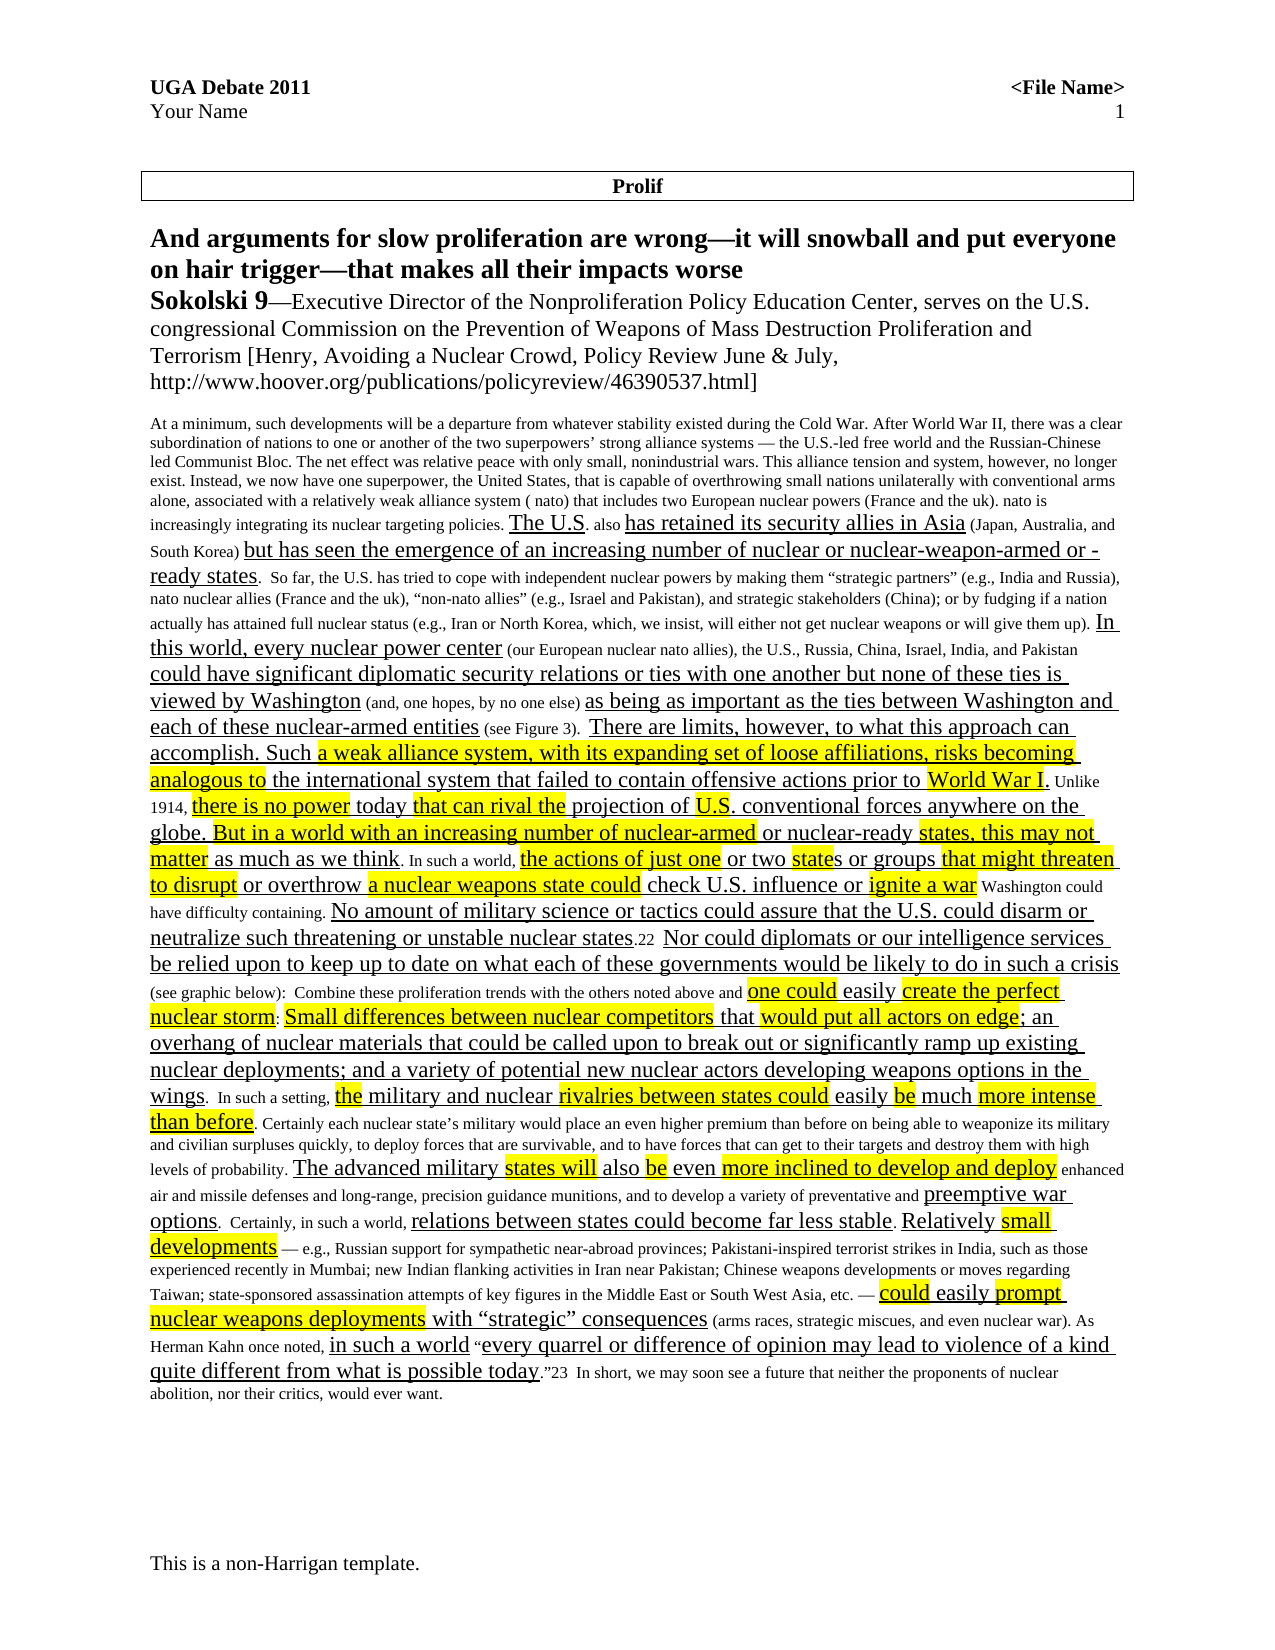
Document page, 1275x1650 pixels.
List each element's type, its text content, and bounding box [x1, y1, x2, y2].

subtitle Prolif [142, 172, 1133, 200]
text At a minimum, such developments will be a departure from whatever stability existed during the Cold War. After World War II, there was a clear subordination of nations to one or another of the two superpowers’ strong alliance systems — the U.S.-led free world and the Russian-Chinese led Communist Bloc. The net effect was relative peace with only small, nonindustrial wars. This alliance tension and system, however, no longer exist. Instead, we now have one superpower, the United States, that is capable of overthrowing small nations unilaterally with conventional arms alone, associated with a relatively weak alliance system ( nato) that includes two European nuclear powers (France and the uk). nato is increasingly integrating its nuclear targeting policies. The U.S. also has retained its security allies in Asia (Japan, Australia, and South Korea) but has seen the emergence of an increasing number of nuclear or nuclear-weapon-armed or -ready states. So far, the U.S. has tried to cope with independent nuclear powers by making them “strategic partners” (e.g., India and Russia), nato nuclear allies (France and the uk), “non-nato allies” (e.g., Israel and Pakistan), and strategic stakeholders (China); or by fudging if a nation actually has attained full nuclear status (e.g., Iran or North Korea, which, we insist, will either not get nuclear weapons or will give them up). In this world, every nuclear power center (our European nuclear nato allies), the U.S., Russia, China, Israel, India, and Pakistan could have significant diplomatic security relations or ties with one another but none of these ties is viewed by Washington (and, one hopes, by no one else) as being as important as the ties between Washington and each of these nuclear-armed entities (see Figure 3). There are limits, however, to what this approach can accomplish. Such a weak alliance system, with its expanding set of loose affiliations, risks becoming analogous to the international system that failed to contain offensive actions prior to World War I. Unlike 1914, there is no power today that can rival the projection of U.S. conventional forces anywhere on the globe. But in a world with an increasing number of nuclear-armed or nuclear-ready states, this may not matter as much as we think. In such a world, the actions of just one or two states or groups that might threaten to disrupt or overthrow a nuclear weapons state could check U.S. influence or ignite a war Washington could have difficulty containing. No amount of military science or tactics could assure that the U.S. could disarm or neutralize such threatening or unstable nuclear states.22 Nor could diplomats or our intelligence services be relied upon to keep up to date on what each of these governments would be likely to do in such a crisis (see graphic below): Combine these proliferation trends with the others noted above and one could easily create the perfect nuclear storm: Small differences between nuclear competitors that would put all actors on edge; an overhang of nuclear materials that could be called upon to break out or significantly ramp up existing nuclear deployments; and a variety of potential new nuclear actors developing weapons options in the wings. In such a setting, the military and nuclear rivalries between states could easily be much more intense than before. Certainly each nuclear state’s military would place an even higher premium than before on being able to weaponize its military and civilian surpluses quickly, to deploy forces that are survivable, and to have forces that can get to their targets and destroy them with high levels of probability. The advanced military states will also be even more inclined to develop and deploy enhanced air and missile defenses and long-range, precision guidance munitions, and to develop a variety of preventative and preemptive war options. Certainly, in such a world, relations between states could become far less stable. Relatively small developments — e.g., Russian support for sympathetic near-abroad provinces; Pakistani-inspired terrorist strikes in India, such as those experienced recently in Mumbai; new Indian flanking activities in Iran near Pakistan; Chinese weapons developments or moves regarding Taiwan; state-sponsored assassination attempts of key figures in the Middle East or South West Asia, etc. — could easily prompt nuclear weapons deployments with “strategic” consequences (arms races, strategic miscues, and even nuclear war). As Herman Kahn once noted, in such a world “every quarrel or difference of opinion may lead to violence of a kind quite different from what is possible today.”23 In short, we may soon see a future that neither the proponents of nuclear abolition, nor their critics, would ever want. [150, 414, 1125, 1403]
text Sokolski 9—Executive Director of the Nonproliferation Policy Education Center, serves on the U.S. congressional Commission on the Prevention of Weapons of Mass Destruction Proliferation and Terrorism [Henry, Avoiding a Nuclear Crowd, Policy Review June & July, http://www.hoover.org/publications/policyreview/46390537.html] [150, 284, 1125, 394]
text And arguments for slow proliferation are wrong—it will snowball and put everyone on hair trigger—that makes all their impacts worse [150, 222, 1125, 284]
